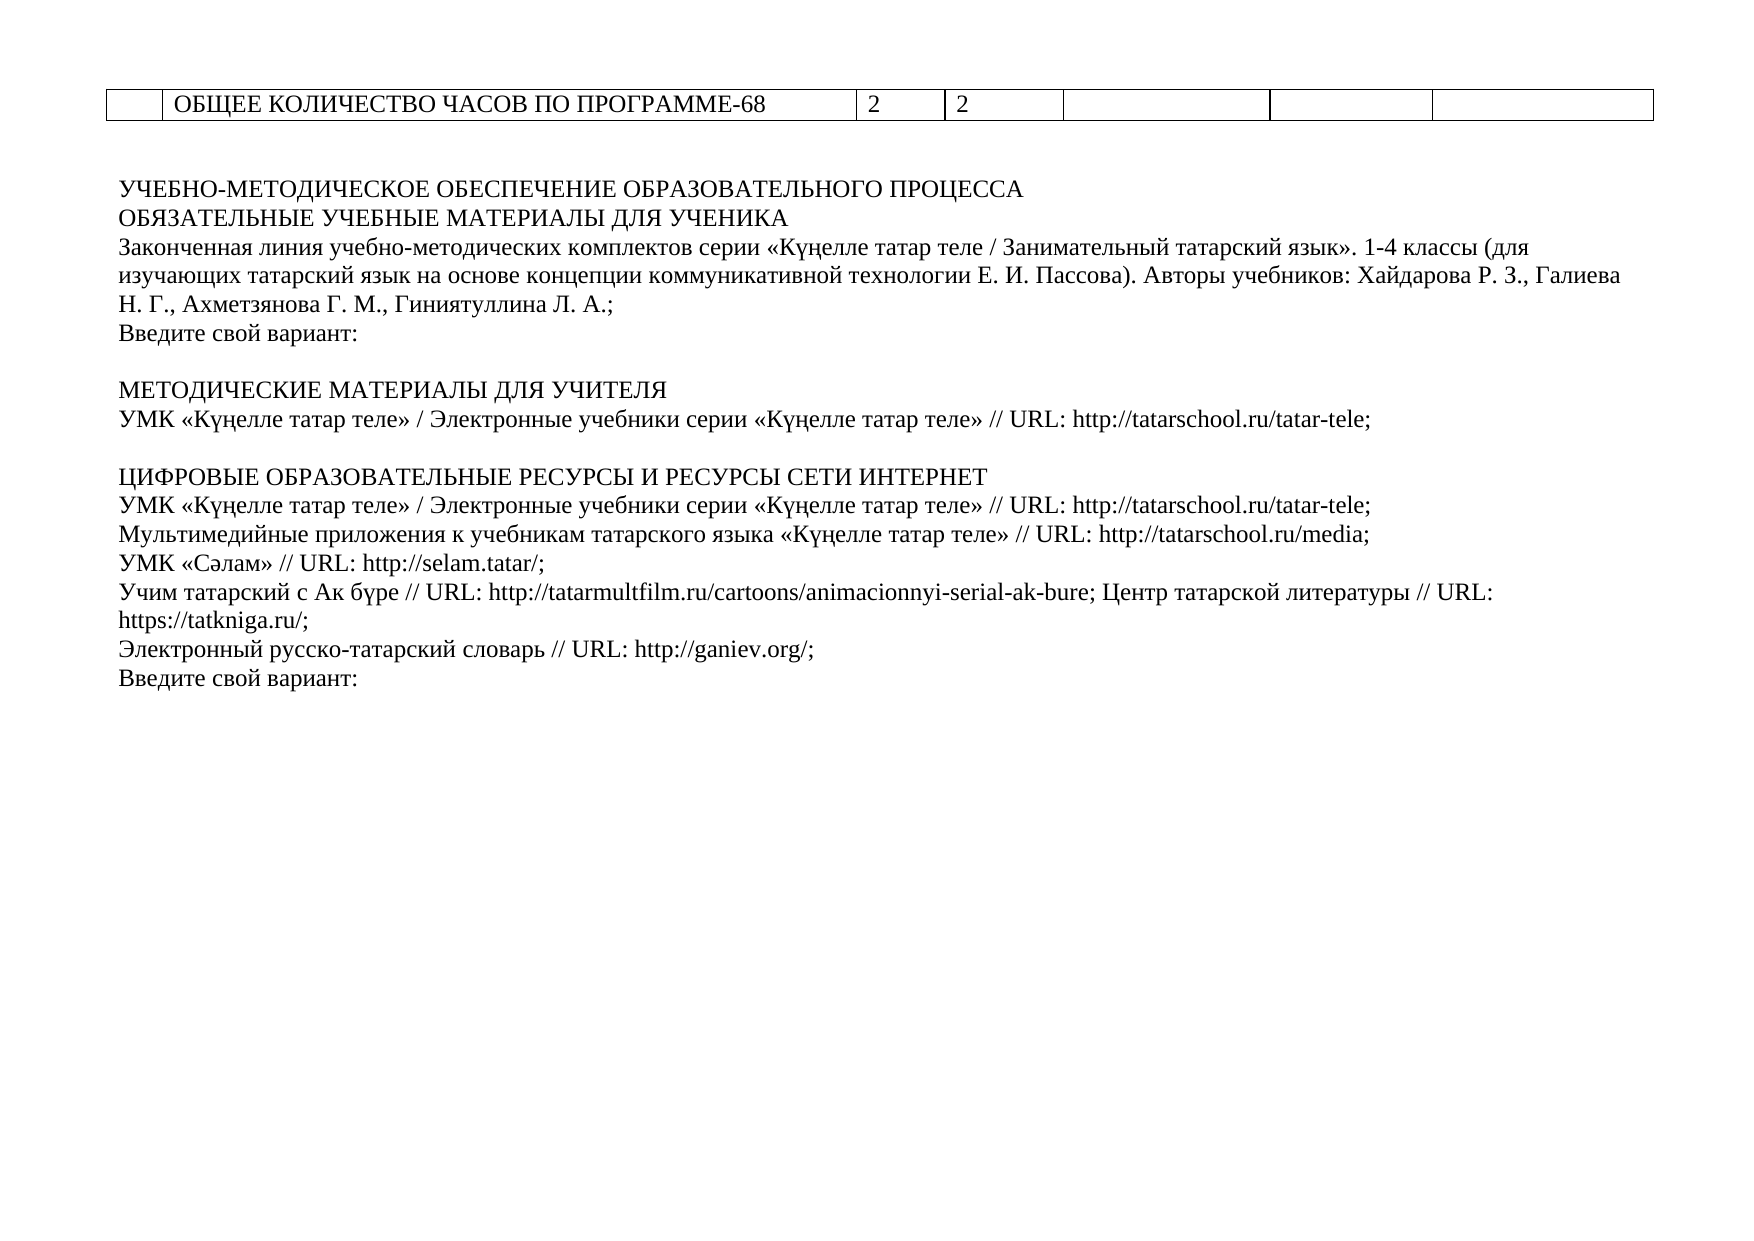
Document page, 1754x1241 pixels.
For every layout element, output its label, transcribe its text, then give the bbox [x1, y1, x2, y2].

text УМК «Күңелле татар теле» / Электронные учебники серии «Күңелле татар теле» // URL: http://tatarschool.ru/tatar-tele; Мультимедийные приложения к учебникам татарского языка «Күңелле татар теле» // URL: http://tatarschool.ru/media; УМК «Сəлам» // URL: http://selam.tatar/; Учим татарский с Ак бүре // URL: http://tatarmultfilm.ru/cartoons/animacionnyi-serial-ak-bure; Центр татарской литературы // URL: https://tatkniga.ru/; Электронный русско-татарский словарь // URL: http://ganiev.org/; Введите свой вариант: [118, 491, 1636, 692]
table_cell 2 [946, 90, 1063, 119]
table_cell ОБЩЕЕ КОЛИЧЕСТВО ЧАСОВ ПО ПРОГРАММЕ-68 [163, 90, 856, 119]
table_cell [1271, 90, 1432, 119]
text Законченная линия учебно-методических комплектов серии «Күңелле татар теле / Занимательный татарский язык». 1-4 классы (для изучающих татарский язык на основе концепции коммуникативной технологии Е. И. Пассова). Авторы учебников: Хайдарова Р. З., Галиева Н. Г., Ахметзянова Г. М., Гиниятуллина Л. А.; Введите свой вариант: [118, 232, 1636, 347]
text ОБЯЗАТЕЛЬНЫЕ УЧЕБНЫЕ МАТЕРИАЛЫ ДЛЯ УЧЕНИКА [118, 203, 1636, 232]
table_cell [1064, 90, 1269, 119]
text УМК «Күңелле татар теле» / Электронные учебники серии «Күңелле татар теле» // URL: http://tatarschool.ru/tatar-tele; [118, 404, 1636, 433]
table_cell [1433, 90, 1653, 119]
table_cell 2 [857, 90, 944, 119]
text УЧЕБНО-МЕТОДИЧЕСКОЕ ОБЕСПЕЧЕНИЕ ОБРАЗОВАТЕЛЬНОГО ПРОЦЕССА [118, 174, 1636, 203]
text ЦИФРОВЫЕ ОБРАЗОВАТЕЛЬНЫЕ РЕСУРСЫ И РЕСУРСЫ СЕТИ ИНТЕРНЕТ [118, 462, 1636, 491]
table_cell [107, 90, 162, 119]
text МЕТОДИЧЕСКИЕ МАТЕРИАЛЫ ДЛЯ УЧИТЕЛЯ [118, 376, 1636, 404]
